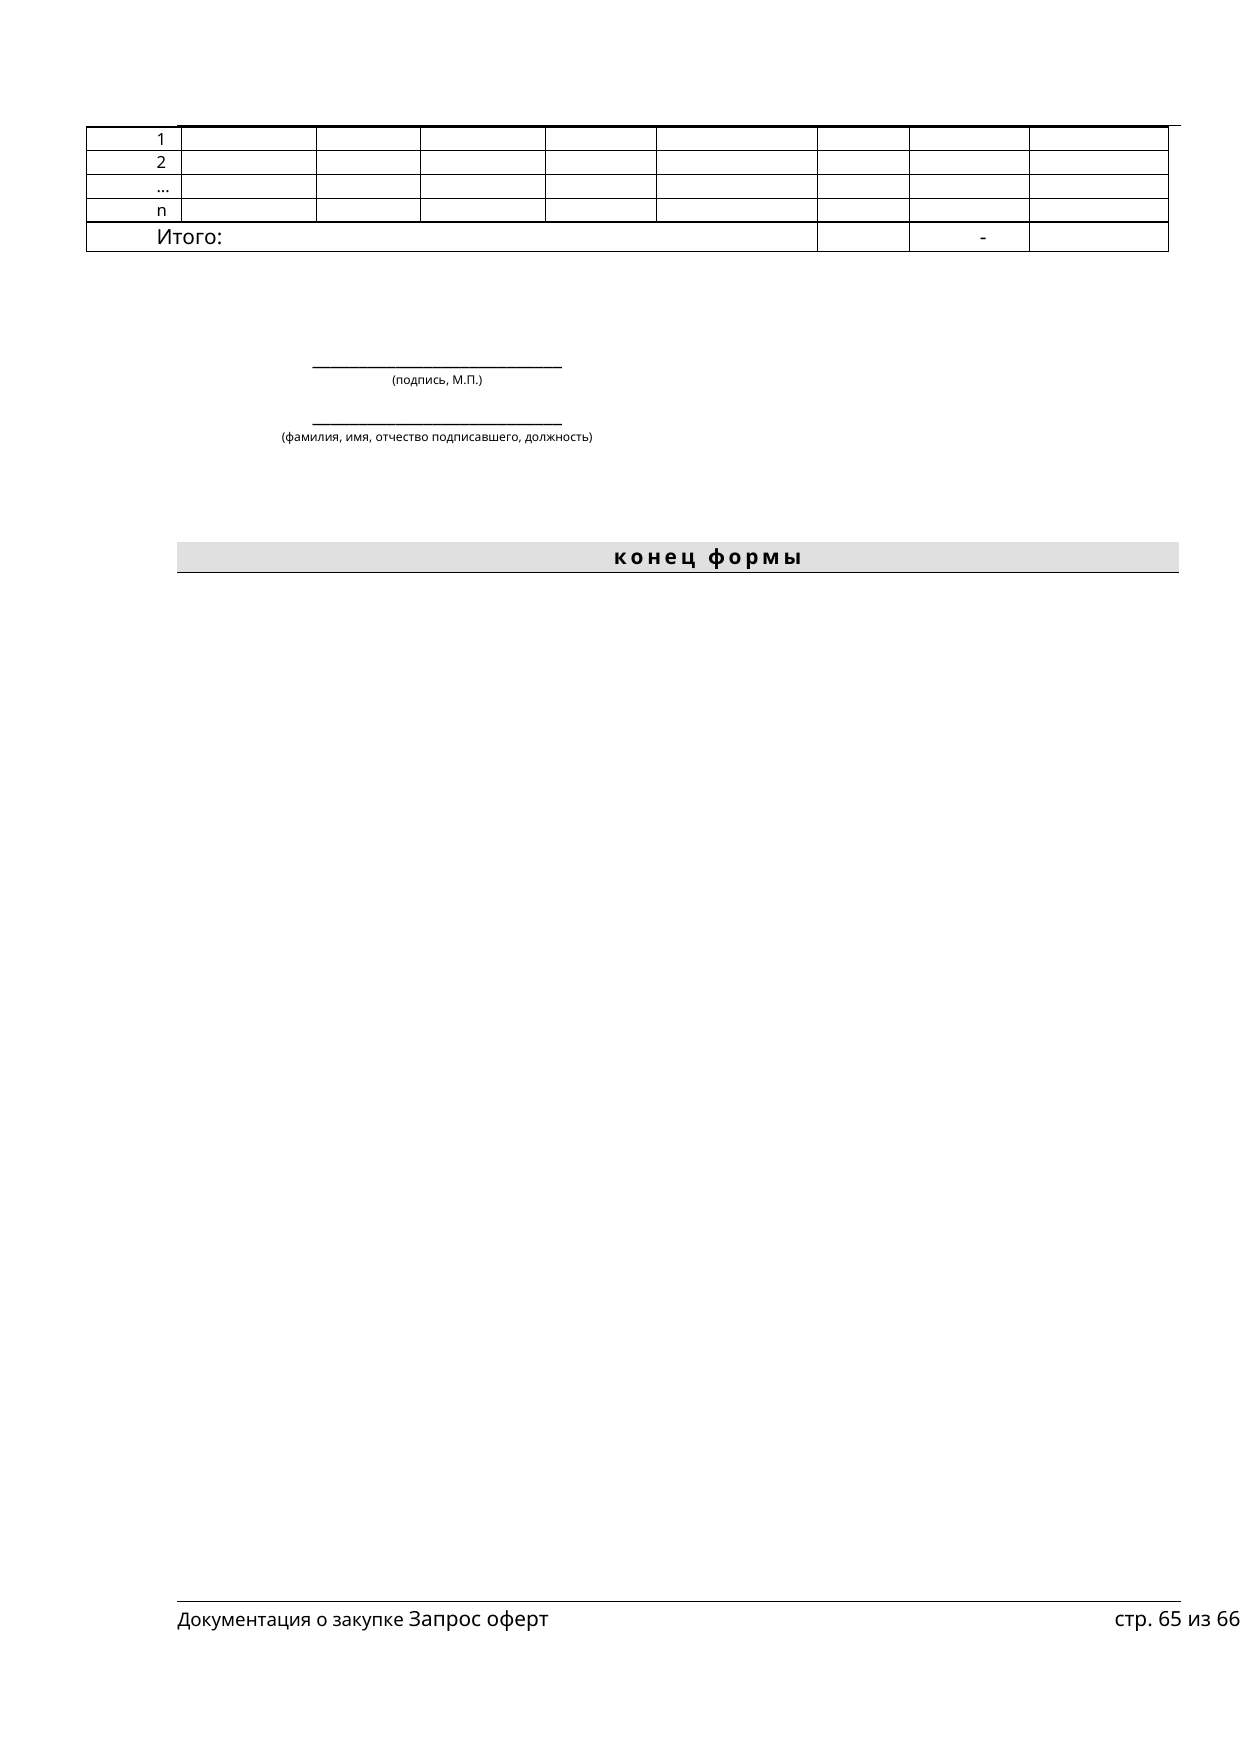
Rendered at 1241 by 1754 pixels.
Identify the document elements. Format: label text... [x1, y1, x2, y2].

table_cell [182, 128, 316, 150]
table_cell … [87, 175, 181, 198]
table_cell Итого: [87, 223, 817, 251]
table_cell [1030, 223, 1168, 251]
table_cell [1030, 151, 1168, 174]
text конец формы [177, 542, 1179, 572]
table_cell [910, 151, 1029, 174]
table_cell [818, 151, 909, 174]
text (фамилия, имя, отчество подписавшего, должность) [177, 428, 638, 457]
table_cell [818, 199, 909, 221]
table_cell [182, 175, 316, 198]
table_cell [317, 175, 420, 198]
table_cell [317, 128, 420, 150]
table_cell [818, 128, 909, 150]
table_cell [421, 151, 545, 174]
table_cell n [87, 199, 181, 221]
table_cell 2 [87, 151, 181, 174]
table_cell [182, 151, 316, 174]
text ___________________________ [177, 400, 638, 428]
table_cell [421, 128, 545, 150]
table_cell [1030, 128, 1168, 150]
table_cell [818, 175, 909, 198]
table_cell [546, 199, 656, 221]
table_cell 1 [87, 128, 181, 150]
table_cell [546, 151, 656, 174]
table_cell [317, 151, 420, 174]
table_cell [546, 128, 656, 150]
table_cell [910, 175, 1029, 198]
text ___________________________ [177, 343, 638, 371]
table_cell [657, 128, 817, 150]
table_cell [546, 175, 656, 198]
table_cell [1030, 199, 1168, 221]
table_cell [182, 199, 316, 221]
table_cell [657, 199, 817, 221]
table_cell [421, 199, 545, 221]
table_cell [910, 128, 1029, 150]
table_cell [910, 199, 1029, 221]
table_cell [818, 223, 909, 251]
table_cell - [910, 223, 1029, 251]
table_cell [421, 175, 545, 198]
table_cell [657, 175, 817, 198]
table_cell [657, 151, 817, 174]
table_cell [317, 199, 420, 221]
table_cell [1030, 175, 1168, 198]
text (подпись, М.П.) [177, 371, 638, 400]
